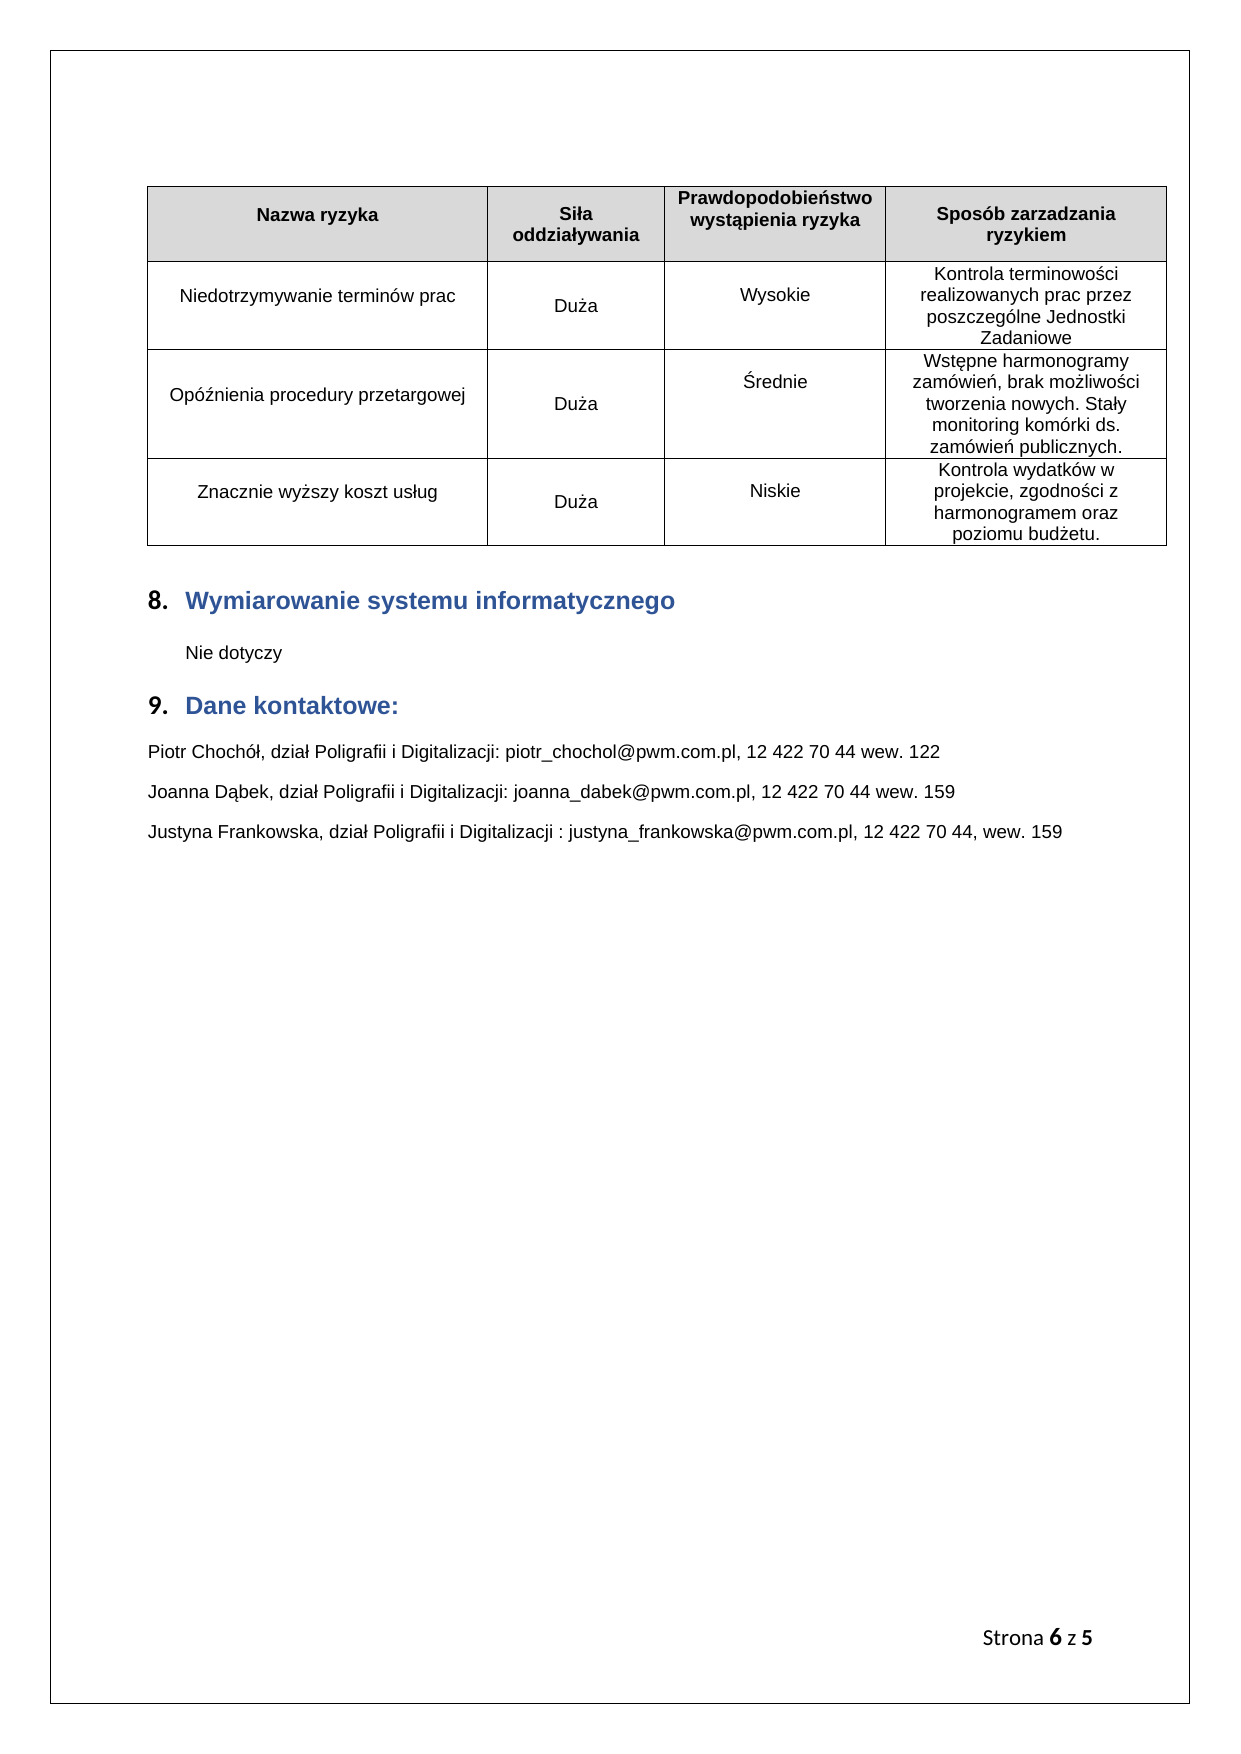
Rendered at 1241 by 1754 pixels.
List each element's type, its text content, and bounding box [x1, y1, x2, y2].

list Dane kontaktowe: [148, 688, 1093, 722]
table_cell Kontrola terminowości realizowanych prac przez poszczególne Jednostki Zadaniowe [886, 262, 1166, 348]
list Nie dotyczy [185, 642, 1093, 664]
table_cell Niskie [665, 459, 885, 545]
table_header Siła oddziaływania [488, 187, 664, 261]
text Piotr Chochół, dział Poligrafii i Digitalizacji: piotr_chochol@pwm.com.pl, 12 422 70 44 wew. 122 [148, 741, 1093, 762]
table_header Sposób zarzadzania ryzykiem [886, 187, 1166, 261]
list Wymiarowanie systemu informatycznego [148, 583, 1093, 616]
table_cell Niedotrzymywanie terminów prac [148, 262, 487, 348]
table_cell Wysokie [665, 262, 885, 348]
table_header Nazwa ryzyka [148, 187, 487, 261]
table_cell Kontrola wydatków w projekcie, zgodności z harmonogramem oraz poziomu budżetu. [886, 459, 1166, 545]
table_cell Średnie [665, 350, 885, 457]
text Joanna Dąbek, dział Poligrafii i Digitalizacji: joanna_dabek@pwm.com.pl, 12 422 70 44 wew. 159 [148, 781, 1093, 802]
table_cell Znacznie wyższy koszt usług [148, 459, 487, 545]
table_cell Wstępne harmonogramy zamówień, brak możliwości tworzenia nowych. Stały monitoring komórki ds. zamówień publicznych. [886, 350, 1166, 457]
table_cell Duża [488, 459, 664, 545]
table_cell Duża [488, 262, 664, 348]
table_header Prawdopodobieństwo wystąpienia ryzyka [665, 187, 885, 261]
table_cell Opóźnienia procedury przetargowej [148, 350, 487, 457]
text Justyna Frankowska, dział Poligrafii i Digitalizacji : justyna_frankowska@pwm.com.pl, 12 422 70 44, wew. 159 [148, 821, 1093, 842]
table_cell Duża [488, 350, 664, 457]
